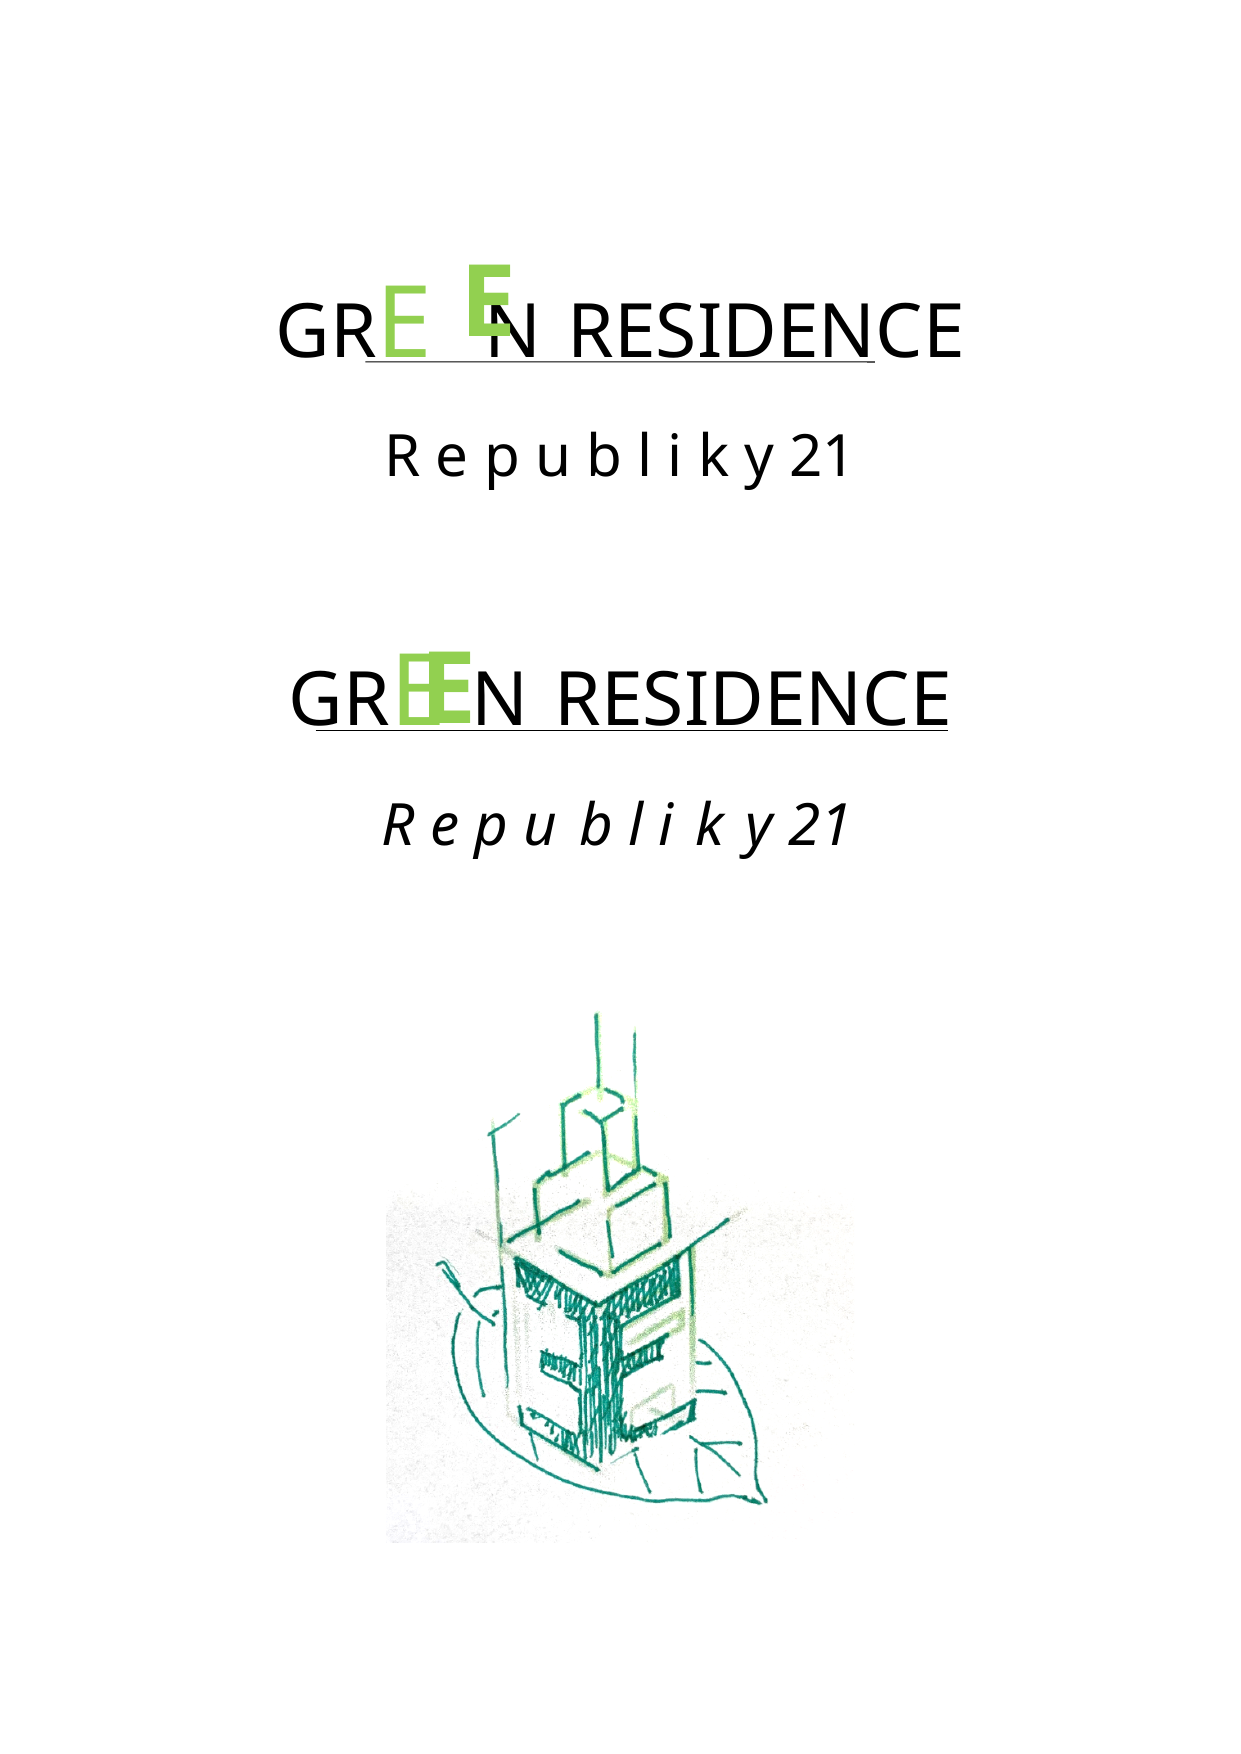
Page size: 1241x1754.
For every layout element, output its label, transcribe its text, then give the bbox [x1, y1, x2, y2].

text R e p u b l i k y 21 [148, 783, 1093, 862]
text GRE N RESIDENCE [148, 619, 1093, 755]
text R e p u b l i k y 21 [148, 414, 1093, 493]
text GRE N RESIDENCE [148, 250, 1093, 386]
picture [386, 988, 855, 1543]
